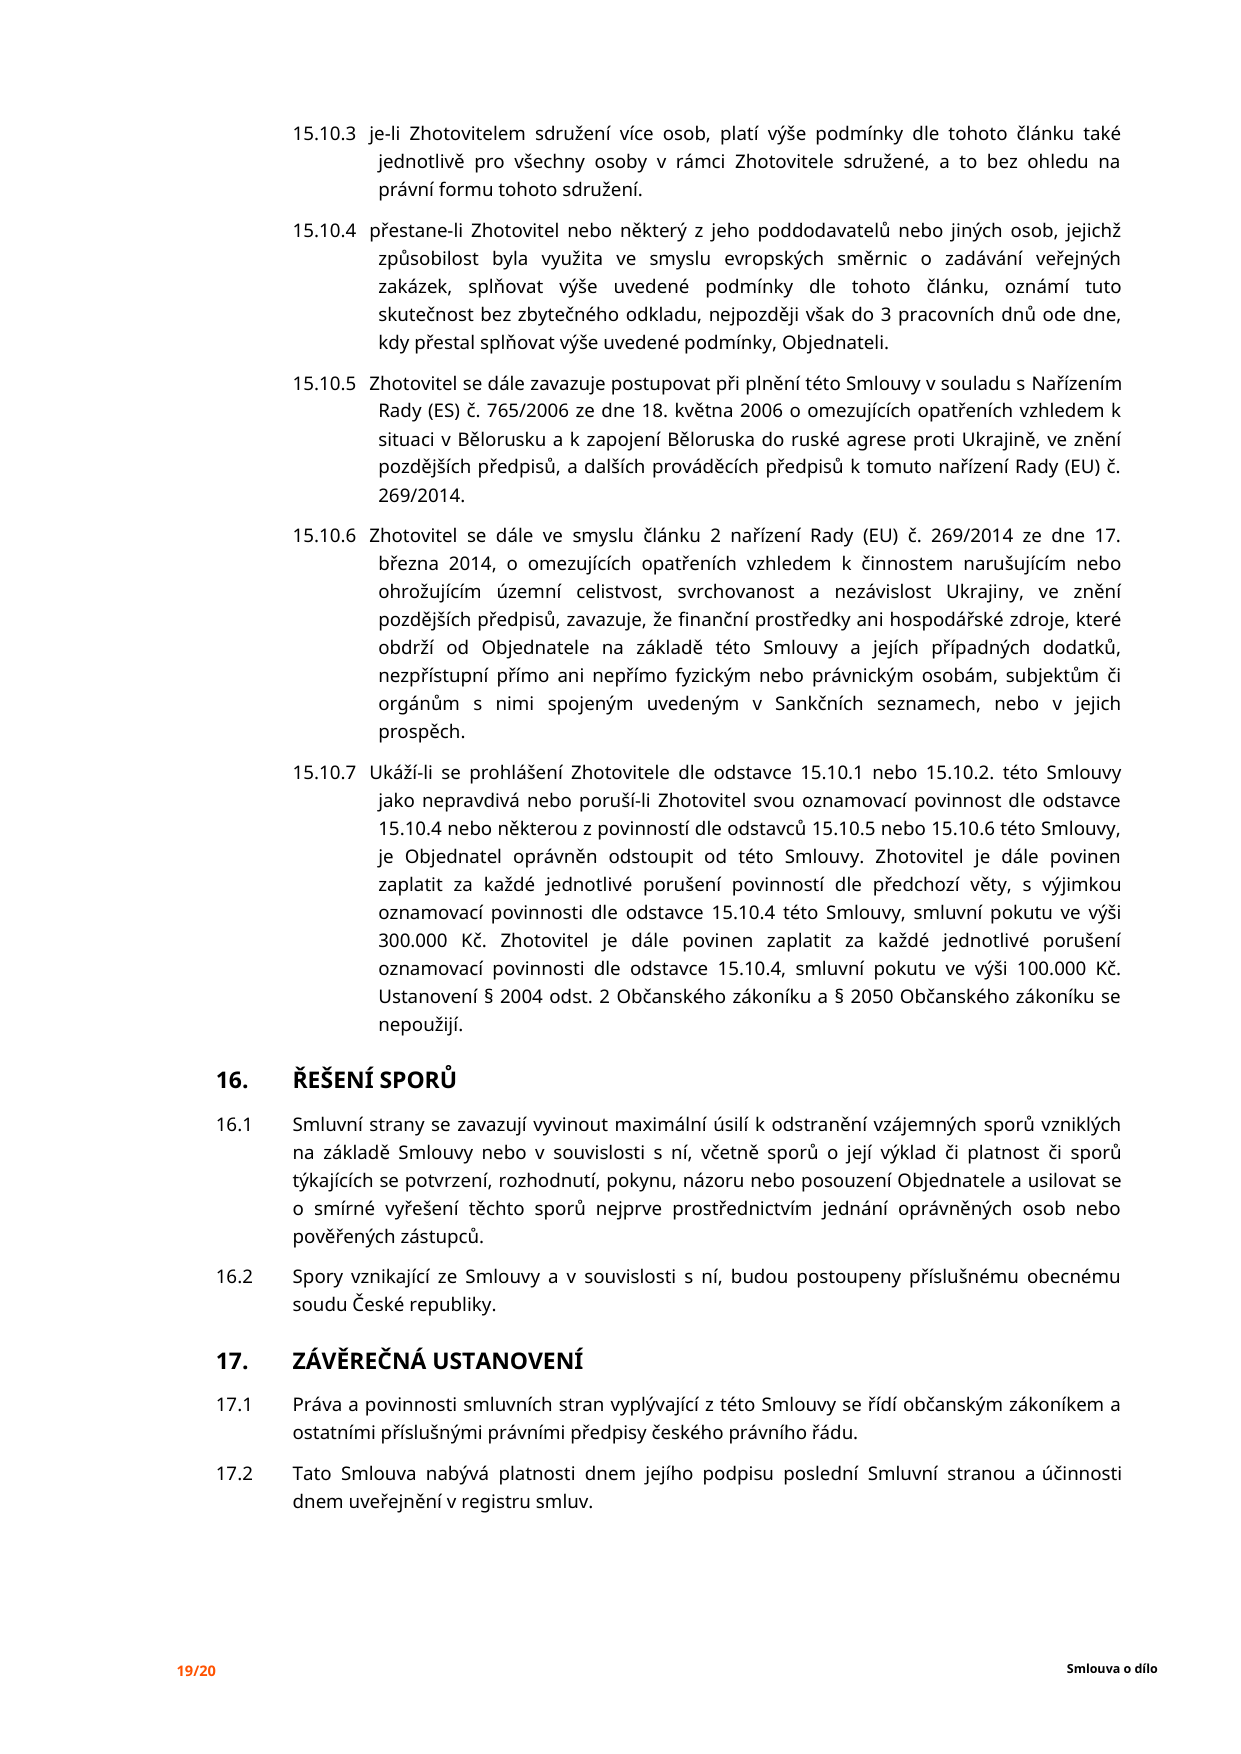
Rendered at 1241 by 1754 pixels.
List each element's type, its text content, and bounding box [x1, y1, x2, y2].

text ŘEŠENÍ SPORŮ [216, 1064, 1122, 1096]
text Práva a povinnosti smluvních stran vyplývající z této Smlouvy se řídí občanským zákoníkem a ostatními příslušnými právními předpisy českého právního řádu. [216, 1392, 1122, 1445]
text Zhotovitel se dále zavazuje postupovat při plnění této Smlouvy v souladu s Nařízením Rady (ES) č. 765/2006 ze dne 18. května 2006 o omezujících opatřeních vzhledem k situaci v Bělorusku a k zapojení Běloruska do ruské agrese proti Ukrajině, ve znění pozdějších předpisů, a dalších prováděcích předpisů k tomuto nařízení Rady (EU) č. 269/2014. [292, 370, 1122, 507]
text přestane-li Zhotovitel nebo některý z jeho poddodavatelů nebo jiných osob, jejichž způsobilost byla využita ve smyslu evropských směrnic o zadávání veřejných zakázek, splňovat výše uvedené podmínky dle tohoto článku, oznámí tuto skutečnost bez zbytečného odkladu, nejpozději však do 3 pracovních dnů ode dne, kdy přestal splňovat výše uvedené podmínky, Objednateli. [292, 217, 1122, 355]
text ZÁVĚREČNÁ USTANOVENÍ [216, 1345, 1122, 1376]
text je-li Zhotovitelem sdružení více osob, platí výše podmínky dle tohoto článku také jednotlivě pro všechny osoby v rámci Zhotovitele sdružené, a to bez ohledu na právní formu tohoto sdružení. [292, 121, 1122, 202]
text Tato Smlouva nabývá platnosti dnem jejího podpisu poslední Smluvní stranou a účinnosti dnem uveřejnění v registru smluv. [216, 1460, 1122, 1514]
text Spory vznikající ze Smlouvy a v souvislosti s ní, budou postoupeny příslušnému obecnému soudu České republiky. [216, 1264, 1122, 1317]
text Zhotovitel se dále ve smyslu článku 2 nařízení Rady (EU) č. 269/2014 ze dne 17. března 2014, o omezujících opatřeních vzhledem k činnostem narušujícím nebo ohrožujícím územní celistvost, svrchovanost a nezávislost Ukrajiny, ve znění pozdějších předpisů, zavazuje, že finanční prostředky ani hospodářské zdroje, které obdrží od Objednatele na základě této Smlouvy a jejích případných dodatků, nezpřístupní přímo ani nepřímo fyzickým nebo právnickým osobám, subjektům či orgánům s nimi spojeným uvedeným v Sankčních seznamech, nebo v jejich prospěch. [292, 522, 1122, 744]
text Ukáží-li se prohlášení Zhotovitele dle odstavce 15.10.1 nebo 15.10.2. této Smlouvy jako nepravdivá nebo poruší-li Zhotovitel svou oznamovací povinnost dle odstavce 15.10.4 nebo některou z povinností dle odstavců 15.10.5 nebo 15.10.6 této Smlouvy, je Objednatel oprávněn odstoupit od této Smlouvy. Zhotovitel je dále povinen zaplatit za každé jednotlivé porušení povinností dle předchozí věty, s výjimkou oznamovací povinnosti dle odstavce 15.10.4 této Smlouvy, smluvní pokutu ve výši 300.000 Kč. Zhotovitel je dále povinen zaplatit za každé jednotlivé porušení oznamovací povinnosti dle odstavce 15.10.4, smluvní pokutu ve výši 100.000 Kč. Ustanovení § 2004 odst. 2 Občanského zákoníku a § 2050 Občanského zákoníku se nepoužijí. [292, 759, 1122, 1037]
text Smluvní strany se zavazují vyvinout maximální úsilí k odstranění vzájemných sporů vzniklých na základě Smlouvy nebo v souvislosti s ní, včetně sporů o její výklad či platnost či sporů týkajících se potvrzení, rozhodnutí, pokynu, názoru nebo posouzení Objednatele a usilovat se o smírné vyřešení těchto sporů nejprve prostřednictvím jednání oprávněných osob nebo pověřených zástupců. [216, 1111, 1122, 1249]
